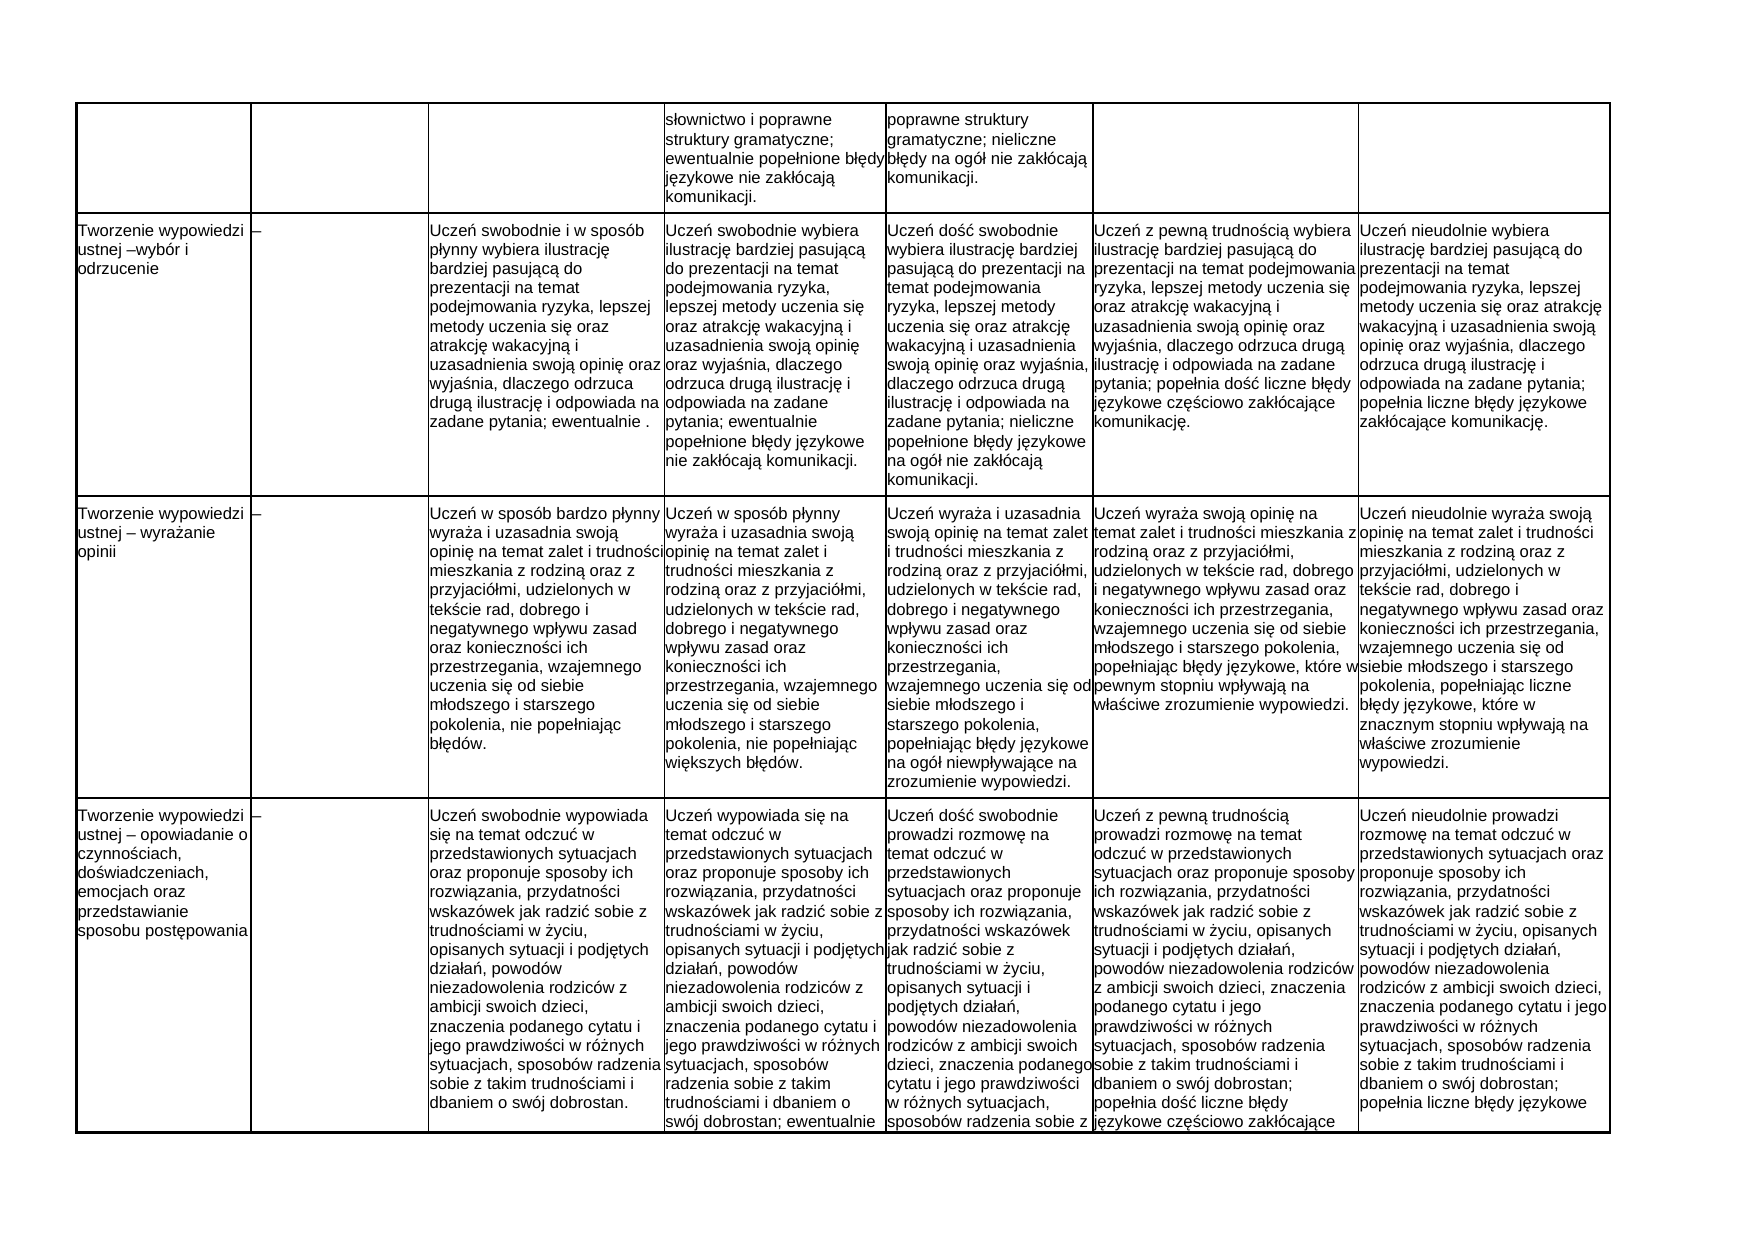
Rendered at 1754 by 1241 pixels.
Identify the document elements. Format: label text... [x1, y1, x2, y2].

table_cell Uczeń nieudolnie wyraża swoją opinię na temat zalet i trudności mieszkania z rodziną oraz z przyjaciółmi, udzielonych w tekście rad, dobrego i negatywnego wpływu zasad oraz konieczności ich przestrzegania, wzajemnego uczenia się od siebie młodszego i starszego pokolenia, popełniając liczne błędy językowe, które w znacznym stopniu wpływają na właściwe zrozumienie wypowiedzi. [1359, 497, 1609, 797]
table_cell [1359, 104, 1609, 212]
table_cell Tworzenie wypowiedzi ustnej – wyrażanie opinii [78, 497, 250, 797]
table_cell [1094, 104, 1358, 212]
table_cell – [252, 799, 428, 1131]
table_cell Uczeń swobodnie wybiera ilustrację bardziej pasującą do prezentacji na temat podejmowania ryzyka, lepszej metody uczenia się oraz atrakcję wakacyjną i uzasadnienia swoją opinię oraz wyjaśnia, dlaczego odrzuca drugą ilustrację i odpowiada na zadane pytania; ewentualnie popełnione błędy językowe nie zakłócają komunikacji. [665, 214, 885, 495]
table_cell Uczeń w sposób bardzo płynny wyraża i uzasadnia swoją opinię na temat zalet i trudności mieszkania z rodziną oraz z przyjaciółmi, udzielonych w tekście rad, dobrego i negatywnego wpływu zasad oraz konieczności ich przestrzegania, wzajemnego uczenia się od siebie młodszego i starszego pokolenia, nie popełniając błędów. [429, 497, 664, 797]
table_cell Uczeń z pewną trudnością wybiera ilustrację bardziej pasującą do prezentacji na temat podejmowania ryzyka, lepszej metody uczenia się oraz atrakcję wakacyjną i uzasadnienia swoją opinię oraz wyjaśnia, dlaczego odrzuca drugą ilustrację i odpowiada na zadane pytania; popełnia dość liczne błędy językowe częściowo zakłócające komunikację. [1094, 214, 1358, 495]
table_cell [1094, 799, 1358, 1131]
table_cell – [252, 214, 428, 495]
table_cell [1359, 799, 1609, 1131]
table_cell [665, 104, 885, 212]
table_cell Uczeń swobodnie i w sposób płynny wybiera ilustrację bardziej pasującą do prezentacji na temat podejmowania ryzyka, lepszej metody uczenia się oraz atrakcję wakacyjną i uzasadnienia swoją opinię oraz wyjaśnia, dlaczego odrzuca drugą ilustrację i odpowiada na zadane pytania; ewentualnie . [429, 214, 664, 495]
table_cell Uczeń wyraża swoją opinię na temat zalet i trudności mieszkania z rodziną oraz z przyjaciółmi, udzielonych w tekście rad, dobrego i negatywnego wpływu zasad oraz konieczności ich przestrzegania, wzajemnego uczenia się od siebie młodszego i starszego pokolenia, popełniając błędy językowe, które w pewnym stopniu wpływają na właściwe zrozumienie wypowiedzi. [1094, 497, 1358, 797]
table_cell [429, 104, 664, 212]
table_cell – [252, 497, 428, 797]
table_cell Uczeń nieudolnie wybiera ilustrację bardziej pasującą do prezentacji na temat podejmowania ryzyka, lepszej metody uczenia się oraz atrakcję wakacyjną i uzasadnienia swoją opinię oraz wyjaśnia, dlaczego odrzuca drugą ilustrację i odpowiada na zadane pytania; popełnia liczne błędy językowe zakłócające komunikację. [1359, 214, 1609, 495]
table_cell Uczeń dość swobodnie wybiera ilustrację bardziej pasującą do prezentacji na temat podejmowania ryzyka, lepszej metody uczenia się oraz atrakcję wakacyjną i uzasadnienia swoją opinię oraz wyjaśnia, dlaczego odrzuca drugą ilustrację i odpowiada na zadane pytania; nieliczne popełnione błędy językowe na ogół nie zakłócają komunikacji. [887, 214, 1092, 495]
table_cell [429, 799, 664, 1131]
table_cell Uczeń wyraża i uzasadnia swoją opinię na temat zalet i trudności mieszkania z rodziną oraz z przyjaciółmi, udzielonych w tekście rad, dobrego i negatywnego wpływu zasad oraz konieczności ich przestrzegania, wzajemnego uczenia się od siebie młodszego i starszego pokolenia, popełniając błędy językowe na ogół niewpływające na zrozumienie wypowiedzi. [887, 497, 1092, 797]
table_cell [78, 104, 250, 212]
table_cell Uczeń w sposób płynny wyraża i uzasadnia swoją opinię na temat zalet i trudności mieszkania z rodziną oraz z przyjaciółmi, udzielonych w tekście rad, dobrego i negatywnego wpływu zasad oraz konieczności ich przestrzegania, wzajemnego uczenia się od siebie młodszego i starszego pokolenia, nie popełniając większych błędów. [665, 497, 885, 797]
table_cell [887, 104, 1092, 212]
table_cell – [252, 104, 428, 212]
table_cell Tworzenie wypowiedzi ustnej –wybór i odrzucenie [78, 214, 250, 495]
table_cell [78, 799, 250, 1131]
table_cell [665, 799, 885, 1131]
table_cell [887, 799, 1092, 1131]
